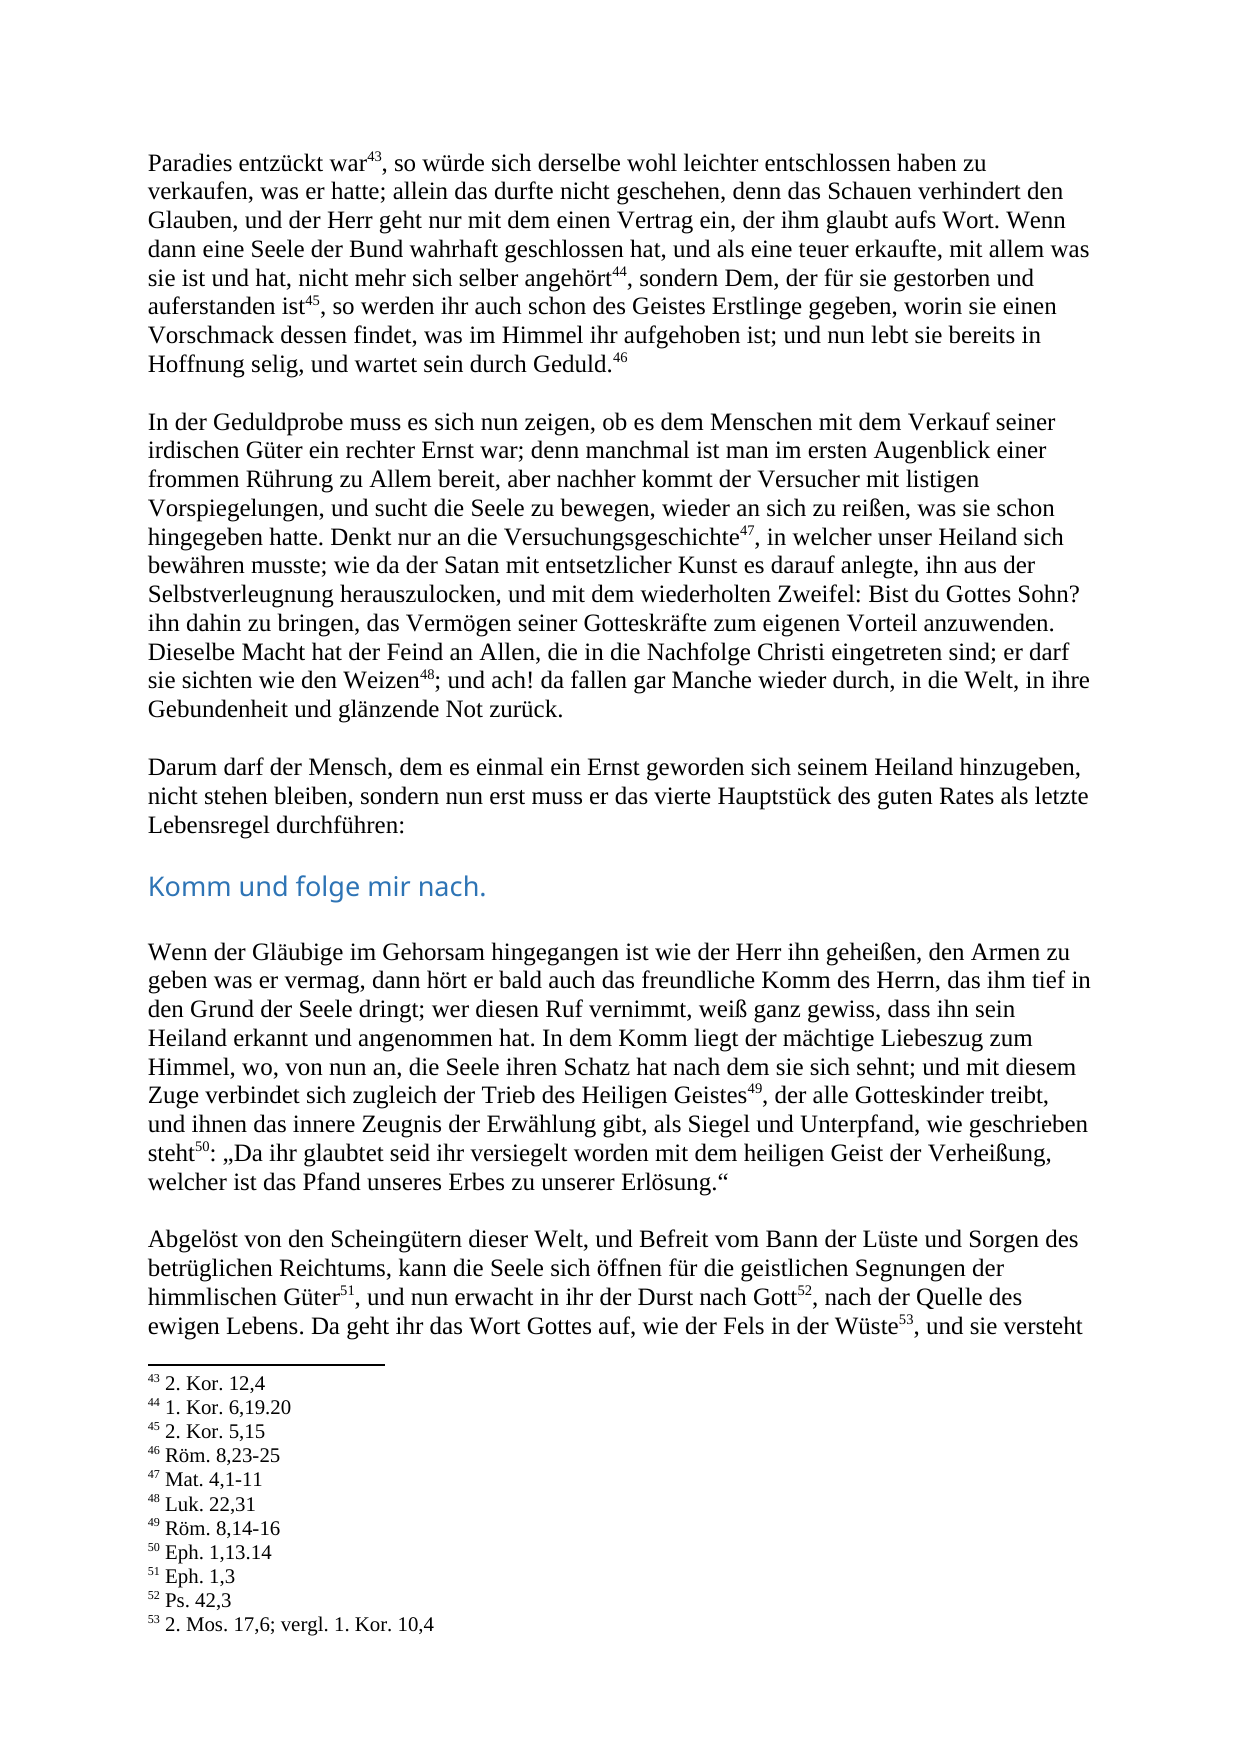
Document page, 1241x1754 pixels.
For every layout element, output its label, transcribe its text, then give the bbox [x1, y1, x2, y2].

text Darum darf der Mensch, dem es einmal ein Ernst geworden sich seinem Heiland hinzugeben, nicht stehen bleiben, sondern nun erst muss er das vierte Hauptstück des guten Rates als letzte Lebensregel durchführen: [148, 867, 1093, 953]
text Zwar ist der Vollgenuss dieses herrlichen Erbes in der Prüfungszeit noch nicht möglich, eben deswegen, weil es eine Zeit der Prüfung ist, worin der Glaube sich bewähren muss; hätte Christus dem Jüngling sogleich einen Blick in jene Seligkeit gestattet, wie sie die drei schon erprobten Jünger auf dem Verklärungsberg empfanden, oder wie Paulus, da er in das Paradies entzückt war, so würde sich derselbe wohl leichter entschlossen haben zu verkaufen, was er hatte; allein das durfte nicht geschehen, denn das Schauen verhindert den Glauben, und der Herr geht nur mit dem einen Vertrag ein, der ihm glaubt aufs Wort. Wenn dann eine Seele der Bund wahrhaft geschlossen hat, und als eine teuer erkaufte, mit allem was sie ist und hat, nicht mehr sich selber angehört, sondern Dem, der für sie gestorben und auferstanden ist, so werden ihr auch schon des Geistes Erstlinge gegeben, worin sie einen Vorschmack dessen findet, was im Himmel ihr aufgehoben ist; und nun lebt sie bereits in Hoffnung selig, und wartet sein durch Geduld. [148, 148, 1093, 493]
text In der Geduldprobe muss es sich nun zeigen, ob es dem Menschen mit dem Verkauf seiner irdischen Güter ein rechter Ernst war; denn manchmal ist man im ersten Augenblick einer frommen Rührung zu Allem bereit, aber nachher kommt der Versucher mit listigen Vorspiegelungen, und sucht die Seele zu bewegen, wieder an sich zu reißen, was sie schon hingegeben hatte. Denkt nur an die Versuchungsgeschichte, in welcher unser Heiland sich bewähren musste; wie da der Satan mit entsetzlicher Kunst es darauf anlegte, ihn aus der Selbstverleugnung herauszulocken, und mit dem wiederholten Zweifel: Bist du Gottes Sohn? ihn dahin zu bringen, das Vermögen seiner Gotteskräfte zum eigenen Vorteil anzuwenden. Dieselbe Macht hat der Feind an Allen, die in die Nachfolge Christi eingetreten sind; er darf sie sichten wie den Weizen; und ach! da fallen gar Manche wieder durch, in die Welt, in ihre Gebundenheit und glänzende Not zurück. [148, 522, 1093, 838]
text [148, 1339, 1093, 1397]
text Wenn der Gläubige im Gehorsam hingegangen ist wie der Herr ihn geheißen, den Armen zu geben was er vermag, dann hört er bald auch das freundliche Komm des Herrn, das ihm tief in den Grund der Seele dringt; wer diesen Ruf vernimmt, weiß ganz gewiss, dass ihn sein Heiland erkannt und angenommen hat. In dem Komm liegt der mächtige Liebeszug zum Himmel, wo, von nun an, die Seele ihren Schatz hat nach dem sie sich sehnt; und mit diesem Zuge verbindet sich zugleich der Trieb des Heiligen Geistes, der alle Gotteskinder treibt, und ihnen das innere Zeugnis der Erwählung gibt, als Siegel und Unterpfand, wie geschrieben steht: „Da ihr glaubtet seid ihr versiegelt worden mit dem heiligen Geist der Verheißung, welcher ist das Pfand unseres Erbes zu unserer Erlösung.“ [148, 1052, 1093, 1310]
subtitle Komm und folge mir nach. [148, 983, 1093, 1019]
